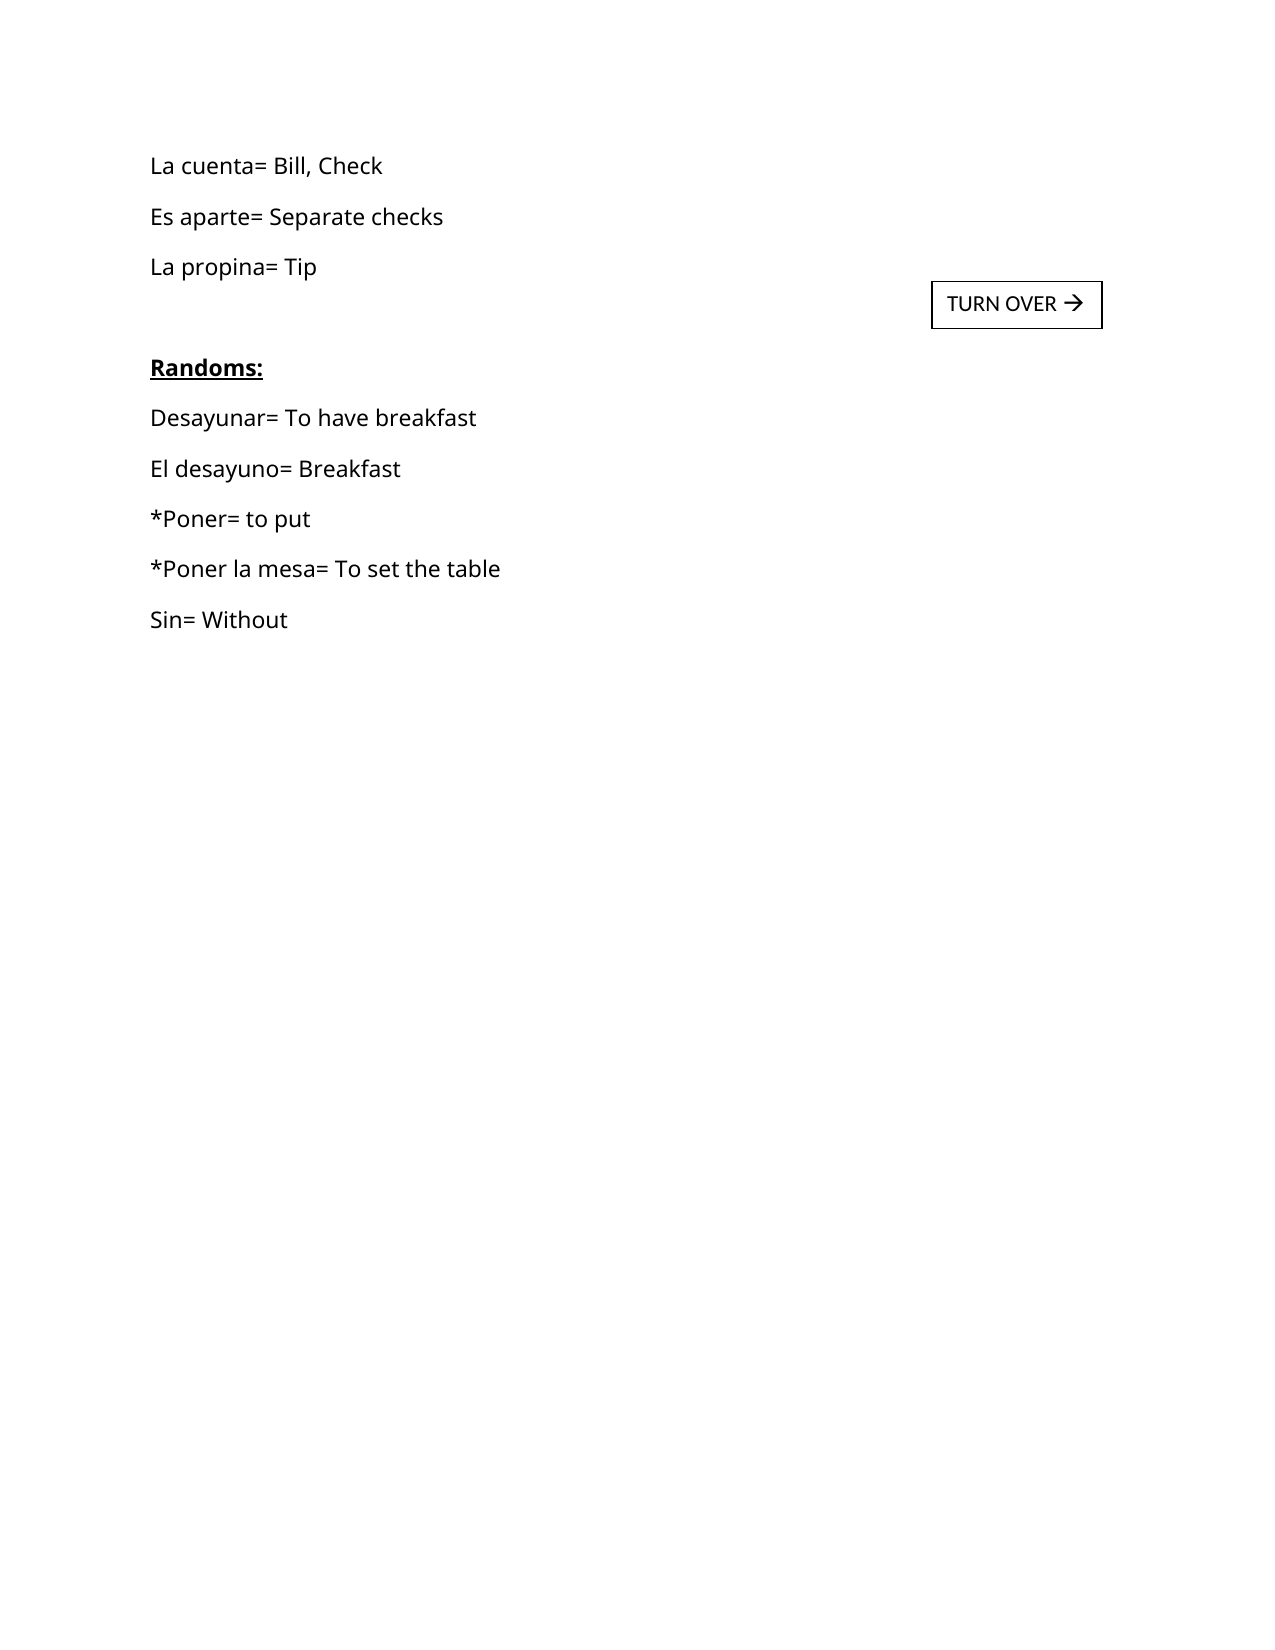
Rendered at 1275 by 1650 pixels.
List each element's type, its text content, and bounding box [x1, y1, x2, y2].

text *Poner la mesa= To set the table [150, 553, 600, 584]
text Es aparte= Separate checks [150, 200, 600, 232]
text Randoms: [150, 352, 600, 383]
text El desayuno= Breakfast [150, 452, 600, 484]
text La cuenta= Bill, Check [150, 150, 600, 181]
text *Poner= to put [150, 503, 600, 534]
text La propina= Tip [150, 251, 600, 282]
text Desayunar= To have breakfast [150, 402, 600, 433]
text Sin= Without [150, 604, 600, 635]
